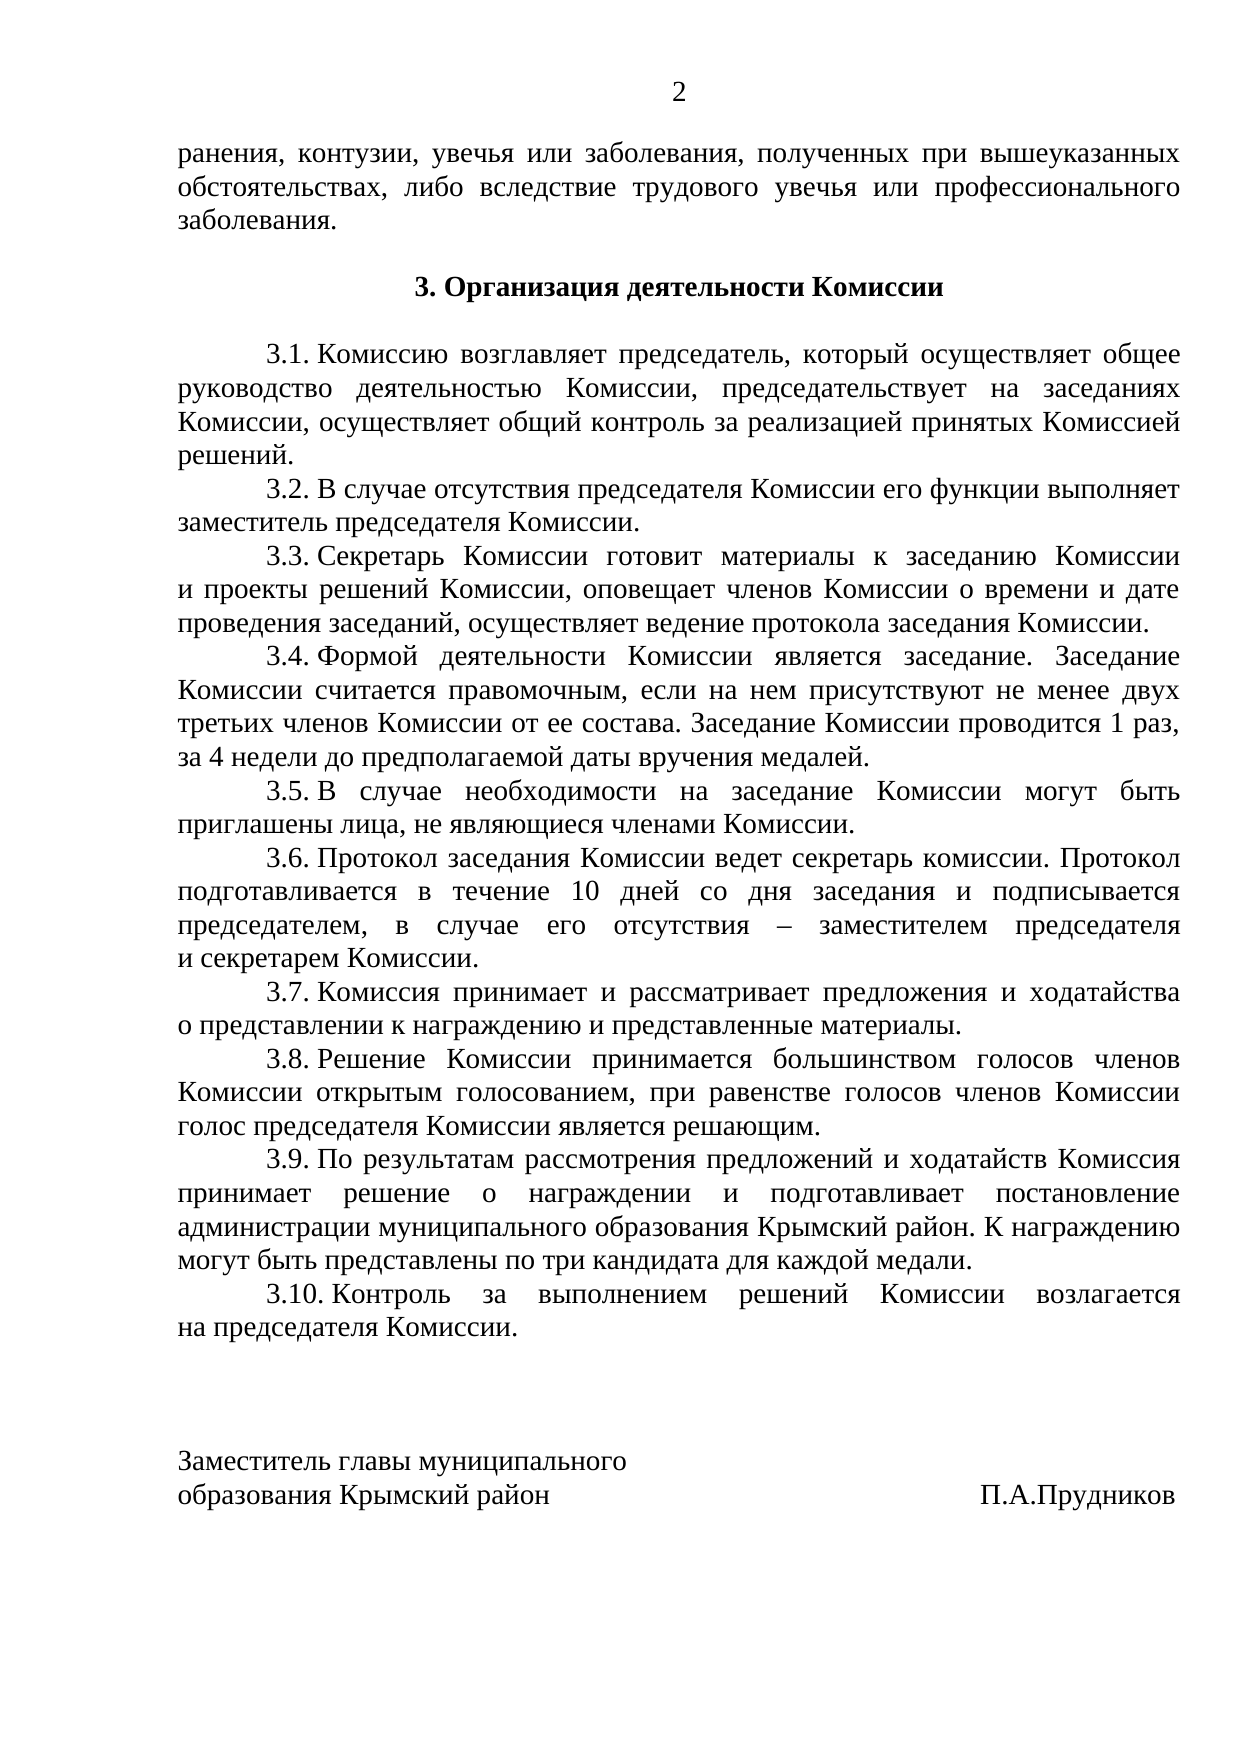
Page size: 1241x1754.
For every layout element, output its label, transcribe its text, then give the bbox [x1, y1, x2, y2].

text 3.8. Решение Комиссии принимается большинством голосов членов Комиссии открытым голосованием, при равенстве голосов членов Комиссии голос председателя Комиссии является решающим. [177, 1041, 1181, 1142]
text образования Крымский район П.А.Прудников [177, 1477, 1181, 1511]
text 3.10. Контроль за выполнением решений Комиссии возлагается на председателя Комиссии. [177, 1276, 1181, 1343]
text 3.1. Комиссию возглавляет председатель, который осуществляет общее руководство деятельностью Комиссии, председательствует на заседаниях Комиссии, осуществляет общий контроль за реализацией принятых Комиссией решений. [177, 337, 1181, 471]
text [177, 135, 1181, 236]
text 3.4. Формой деятельности Комиссии является заседание. Заседание Комиссии считается правомочным, если на нем присутствуют не менее двух третьих членов Комиссии от ее состава. Заседание Комиссии проводится 1 раз, за 4 недели до предполагаемой даты вручения медалей. [177, 638, 1181, 773]
text 3.9. По результатам рассмотрения предложений и ходатайств Комиссия принимает решение о награждении и подготавливает постановление администрации муниципального образования Крымский район. К награждению могут быть представлены по три кандидата для каждой медали. [177, 1142, 1181, 1276]
text 3.5. В случае необходимости на заседание Комиссии могут быть приглашены лица, не являющиеся членами Комиссии. [177, 773, 1181, 840]
text 3.7. Комиссия принимает и рассматривает предложения и ходатайства о представлении к награждению и представленные материалы. [177, 974, 1181, 1041]
text 3.3. Секретарь Комиссии готовит материалы к заседанию Комиссии и проекты решений Комиссии, оповещает членов Комиссии о времени и дате проведения заседаний, осуществляет ведение протокола заседания Комиссии. [177, 538, 1181, 638]
text Заместитель главы муниципального [177, 1443, 1181, 1477]
text 3.2. В случае отсутствия председателя Комиссии его функции выполняет заместитель председателя Комиссии. [177, 471, 1181, 538]
text 3. Организация деятельности Комиссии [177, 269, 1181, 303]
text 3.6. Протокол заседания Комиссии ведет секретарь комиссии. Протокол подготавливается в течение 10 дней со дня заседания и подписывается председателем, в случае его отсутствия – заместителем председателя и секретарем Комиссии. [177, 840, 1181, 974]
